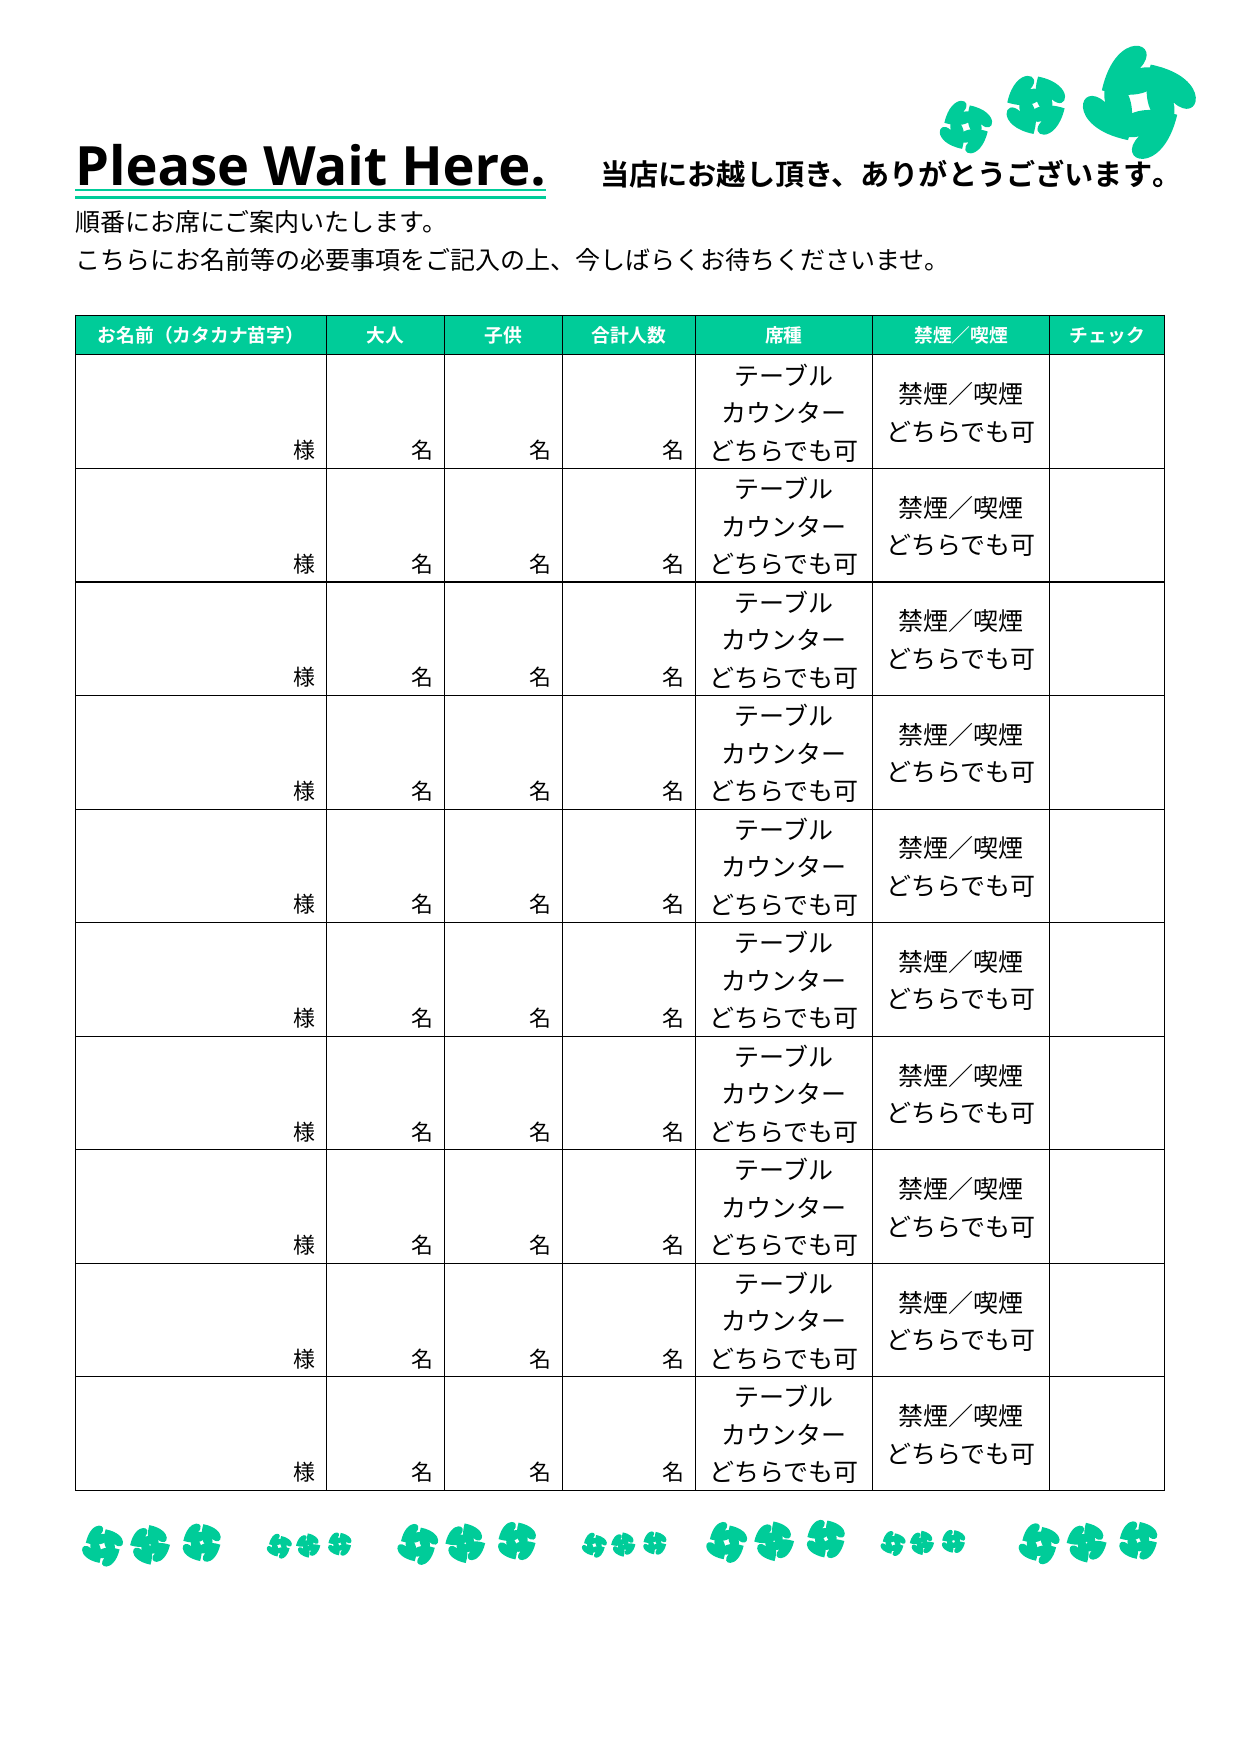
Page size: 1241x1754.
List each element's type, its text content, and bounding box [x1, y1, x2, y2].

table_cell 名 [327, 696, 444, 808]
table_cell 様 [76, 469, 326, 581]
table_cell 禁煙／喫煙 どちらでも可 [873, 810, 1049, 922]
table_cell [1050, 355, 1164, 468]
table_cell 様 [76, 696, 326, 808]
table_cell 名 [563, 355, 695, 468]
text 順番にお席にご案内いたします。 [75, 202, 1165, 239]
table_cell 名 [327, 810, 444, 922]
table_cell テーブル カウンター どちらでも可 [696, 1150, 872, 1263]
table_cell 様 [76, 923, 326, 1036]
table_cell 様 [76, 1037, 326, 1149]
table_cell 名 [327, 1037, 444, 1149]
table_cell 名 [563, 810, 695, 922]
table_cell 名 [445, 1037, 562, 1149]
table_cell 名 [445, 810, 562, 922]
table_cell [1050, 810, 1164, 922]
table_cell 名 [563, 1264, 695, 1376]
table_cell [1050, 1377, 1164, 1490]
table_cell テーブル カウンター どちらでも可 [696, 1264, 872, 1376]
table_cell [1050, 1037, 1164, 1149]
table_cell テーブル カウンター どちらでも可 [696, 1377, 872, 1490]
table_cell [1050, 583, 1164, 695]
table_cell 名 [327, 1377, 444, 1490]
table_cell 禁煙／喫煙 どちらでも可 [873, 355, 1049, 468]
table_cell 禁煙／喫煙 どちらでも可 [873, 696, 1049, 808]
table_cell 名 [327, 583, 444, 695]
table_cell 禁煙／喫煙 どちらでも可 [873, 1377, 1049, 1490]
table_cell [1050, 469, 1164, 581]
table_cell 禁煙／喫煙 どちらでも可 [873, 923, 1049, 1036]
table_cell 名 [563, 923, 695, 1036]
table_header 禁煙／喫煙 [873, 316, 1049, 354]
table_header 子供 [445, 316, 562, 354]
table_cell 名 [445, 469, 562, 581]
table_cell テーブル カウンター どちらでも可 [696, 583, 872, 695]
table_cell 名 [445, 1377, 562, 1490]
table_cell テーブル カウンター どちらでも可 [696, 355, 872, 468]
table_cell 名 [445, 583, 562, 695]
table_cell 名 [327, 355, 444, 468]
table_cell [1050, 696, 1164, 808]
table_cell 名 [327, 1264, 444, 1376]
table_cell テーブル カウンター どちらでも可 [696, 696, 872, 808]
table_header お名前（カタカナ苗字） [76, 316, 326, 354]
table_cell 名 [445, 696, 562, 808]
table_cell 名 [445, 1264, 562, 1376]
table_cell 名 [563, 1377, 695, 1490]
table_cell 名 [327, 469, 444, 581]
table_cell [1050, 1264, 1164, 1376]
table_cell 名 [445, 923, 562, 1036]
table_header 席種 [696, 316, 872, 354]
table_cell テーブル カウンター どちらでも可 [696, 923, 872, 1036]
table_cell 名 [445, 1150, 562, 1263]
table_header チェック [1050, 316, 1164, 354]
text Please Wait Here. 当店にお越し頂き、ありがとうございます。 [75, 127, 1165, 202]
table_cell テーブル カウンター どちらでも可 [696, 810, 872, 922]
table_cell 様 [76, 355, 326, 468]
table_cell 禁煙／喫煙 どちらでも可 [873, 1037, 1049, 1149]
table_cell [1050, 1150, 1164, 1263]
table_cell テーブル カウンター どちらでも可 [696, 1037, 872, 1149]
table_cell 禁煙／喫煙 どちらでも可 [873, 1264, 1049, 1376]
table_cell 名 [563, 696, 695, 808]
table_cell 様 [76, 1264, 326, 1376]
table_cell 禁煙／喫煙 どちらでも可 [873, 469, 1049, 581]
table_cell 名 [327, 1150, 444, 1263]
table_cell 名 [445, 355, 562, 468]
table_cell 様 [76, 1377, 326, 1490]
table_cell 禁煙／喫煙 どちらでも可 [873, 1150, 1049, 1263]
table_cell 禁煙／喫煙 どちらでも可 [873, 583, 1049, 695]
table_cell テーブル カウンター どちらでも可 [696, 469, 872, 581]
table_cell 名 [563, 1037, 695, 1149]
table_cell 様 [76, 583, 326, 695]
table_header 大人 [327, 316, 444, 354]
table_cell 名 [563, 583, 695, 695]
text こちらにお名前等の必要事項をご記入の上、今しばらくお待ちくださいませ。 [75, 239, 1165, 277]
table_cell 様 [76, 1150, 326, 1263]
table_header 合計人数 [563, 316, 695, 354]
table_cell [1050, 923, 1164, 1036]
table_cell 様 [76, 810, 326, 922]
table_cell 名 [563, 1150, 695, 1263]
table_cell 名 [327, 923, 444, 1036]
table_cell 名 [563, 469, 695, 581]
